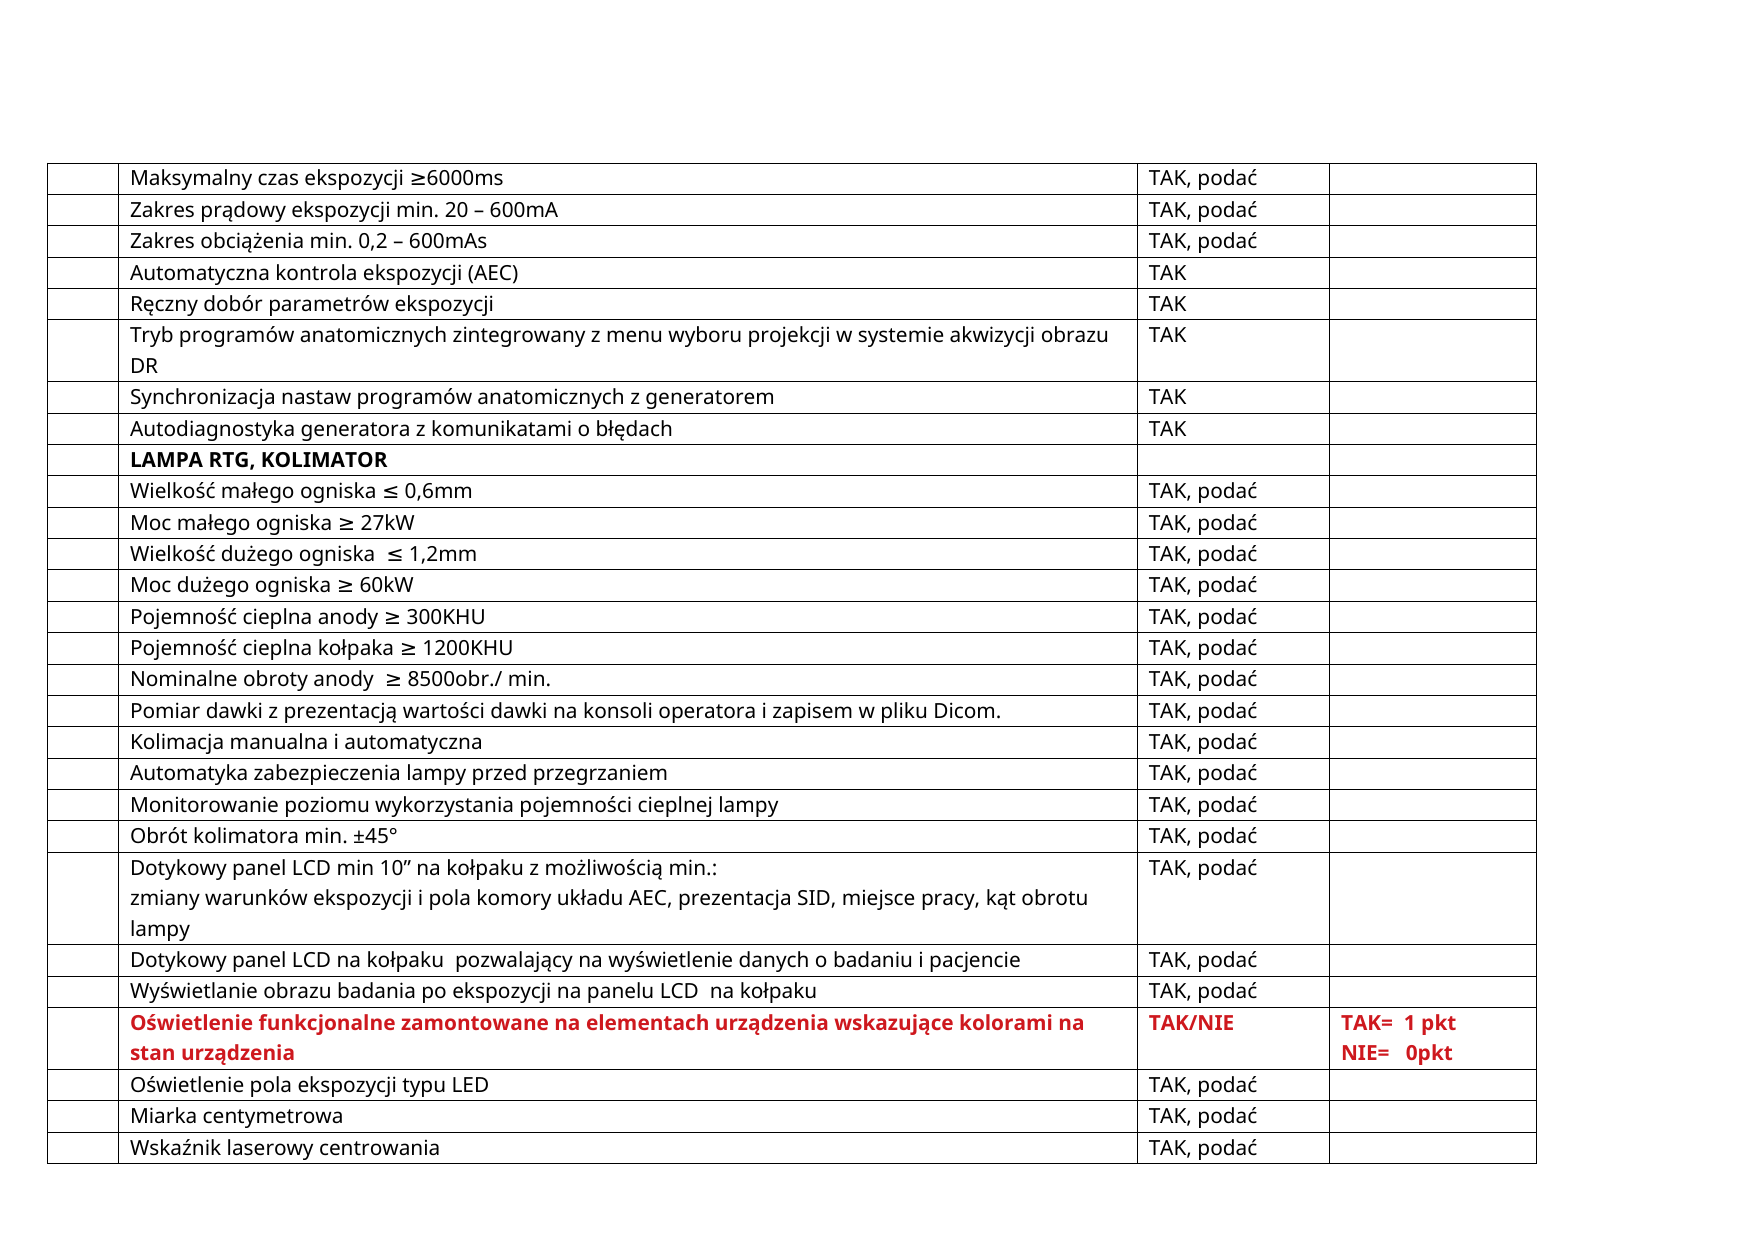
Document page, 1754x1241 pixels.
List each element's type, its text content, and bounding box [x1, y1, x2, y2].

table_cell TAK, podać [1138, 164, 1329, 194]
table_cell [48, 258, 118, 288]
table_cell TAK, podać [1138, 1101, 1329, 1132]
table_cell Wskaźnik laserowy centrowania [119, 1133, 1137, 1163]
table_cell TAK, podać [1138, 508, 1329, 538]
table_cell TAK, podać [1138, 821, 1329, 852]
table_cell Nominalne obroty anody ≥ 8500obr./ min. [119, 665, 1137, 695]
table_cell [1330, 853, 1536, 944]
table_cell Moc dużego ogniska ≥ 60kW [119, 570, 1137, 601]
table_cell [48, 320, 118, 381]
table_cell [1330, 320, 1536, 381]
table_cell Zakres prądowy ekspozycji min. 20 – 600mA [119, 195, 1137, 225]
table_cell TAK, podać [1138, 1070, 1329, 1100]
table_cell [1330, 258, 1536, 288]
table_cell TAK, podać [1138, 727, 1329, 757]
table_cell [48, 414, 118, 444]
table_cell Dotykowy panel LCD na kołpaku pozwalający na wyświetlenie danych o badaniu i pacjencie [119, 945, 1137, 976]
table_cell Synchronizacja nastaw programów anatomicznych z generatorem [119, 382, 1137, 413]
table_cell [48, 633, 118, 663]
table_cell [1330, 476, 1536, 507]
table_cell [48, 696, 118, 726]
table_cell Wielkość małego ogniska ≤ 0,6mm [119, 476, 1137, 507]
table_cell [48, 508, 118, 538]
table_cell [48, 821, 118, 852]
table_cell Automatyka zabezpieczenia lampy przed przegrzaniem [119, 759, 1137, 789]
table_cell [48, 226, 118, 257]
table_cell [1330, 289, 1536, 319]
table_cell [1330, 570, 1536, 601]
table_cell Tryb programów anatomicznych zintegrowany z menu wyboru projekcji w systemie akwizycji obrazu DR [119, 320, 1137, 381]
table_cell [1330, 195, 1536, 225]
table_cell [1330, 665, 1536, 695]
table_cell [48, 602, 118, 632]
table_cell [48, 1070, 118, 1100]
table_cell [1330, 790, 1536, 820]
table_cell Kolimacja manualna i automatyczna [119, 727, 1137, 757]
table_cell [48, 1101, 118, 1132]
table_cell TAK, podać [1138, 226, 1329, 257]
table_cell [1138, 445, 1329, 475]
table_cell [1330, 1101, 1536, 1132]
table_cell [1330, 508, 1536, 538]
table_cell TAK, podać [1138, 790, 1329, 820]
table_cell [48, 164, 118, 194]
table_cell [1330, 1070, 1536, 1100]
table_cell [1330, 445, 1536, 475]
table_cell TAK, podać [1138, 665, 1329, 695]
table_cell Oświetlenie pola ekspozycji typu LED [119, 1070, 1137, 1100]
table_cell TAK, podać [1138, 539, 1329, 569]
table_cell TAK= 1 pkt NIE= 0pkt [1330, 1008, 1536, 1069]
table_cell [48, 727, 118, 757]
table_cell TAK, podać [1138, 476, 1329, 507]
table_cell TAK, podać [1138, 602, 1329, 632]
table_cell TAK, podać [1138, 1133, 1329, 1163]
table_cell Pojemność cieplna kołpaka ≥ 1200KHU [119, 633, 1137, 663]
table_cell TAK, podać [1138, 696, 1329, 726]
table_cell [48, 665, 118, 695]
table_cell Autodiagnostyka generatora z komunikatami o błędach [119, 414, 1137, 444]
table_cell TAK, podać [1138, 759, 1329, 789]
table_cell [48, 195, 118, 225]
table_cell [48, 1008, 118, 1069]
table_cell [48, 382, 118, 413]
table_cell Pojemność cieplna anody ≥ 300KHU [119, 602, 1137, 632]
table_cell [1330, 821, 1536, 852]
table_cell [1330, 164, 1536, 194]
table_cell LAMPA RTG, KOLIMATOR [119, 445, 1137, 475]
table_cell [1330, 226, 1536, 257]
table_cell Dotykowy panel LCD min 10” na kołpaku z możliwością min.: zmiany warunków ekspozycji i pola komory układu AEC, prezentacja SID, miejsce pracy, kąt obrotu lampy [119, 853, 1137, 944]
table_cell [48, 853, 118, 944]
table_cell TAK, podać [1138, 945, 1329, 976]
table_cell TAK [1138, 258, 1329, 288]
table_cell Wyświetlanie obrazu badania po ekspozycji na panelu LCD na kołpaku [119, 977, 1137, 1007]
table_cell [48, 476, 118, 507]
table_cell [1330, 602, 1536, 632]
table_cell TAK, podać [1138, 570, 1329, 601]
table_cell [1330, 633, 1536, 663]
table_cell TAK, podać [1138, 195, 1329, 225]
table_cell Miarka centymetrowa [119, 1101, 1137, 1132]
table_cell [48, 445, 118, 475]
table_cell Monitorowanie poziomu wykorzystania pojemności cieplnej lampy [119, 790, 1137, 820]
table_cell TAK, podać [1138, 853, 1329, 944]
table_cell [1330, 759, 1536, 789]
table_cell Ręczny dobór parametrów ekspozycji [119, 289, 1137, 319]
table_cell TAK [1138, 414, 1329, 444]
table_cell [1330, 1133, 1536, 1163]
table_cell [1330, 696, 1536, 726]
table_cell [48, 289, 118, 319]
table_cell TAK [1138, 382, 1329, 413]
table_cell [48, 790, 118, 820]
table_cell [1330, 539, 1536, 569]
table_cell [1330, 977, 1536, 1007]
table_cell Maksymalny czas ekspozycji ≥6000ms [119, 164, 1137, 194]
table_cell [48, 570, 118, 601]
table_cell Pomiar dawki z prezentacją wartości dawki na konsoli operatora i zapisem w pliku Dicom. [119, 696, 1137, 726]
table_cell [1330, 945, 1536, 976]
table_cell TAK, podać [1138, 977, 1329, 1007]
table_cell Wielkość dużego ogniska ≤ 1,2mm [119, 539, 1137, 569]
table_cell TAK [1138, 320, 1329, 381]
table_cell [48, 1133, 118, 1163]
table_cell [48, 759, 118, 789]
table_cell [48, 945, 118, 976]
table_cell [48, 977, 118, 1007]
table_cell Oświetlenie funkcjonalne zamontowane na elementach urządzenia wskazujące kolorami na stan urządzenia [119, 1008, 1137, 1069]
table_cell TAK [1138, 289, 1329, 319]
table_cell [1330, 382, 1536, 413]
table_cell TAK, podać [1138, 633, 1329, 663]
table_cell Obrót kolimatora min. ±45° [119, 821, 1137, 852]
table_cell [48, 539, 118, 569]
table_cell [1330, 727, 1536, 757]
table_cell TAK/NIE [1138, 1008, 1329, 1069]
table_cell [1330, 414, 1536, 444]
table_cell Zakres obciążenia min. 0,2 – 600mAs [119, 226, 1137, 257]
table_cell Automatyczna kontrola ekspozycji (AEC) [119, 258, 1137, 288]
table_cell Moc małego ogniska ≥ 27kW [119, 508, 1137, 538]
